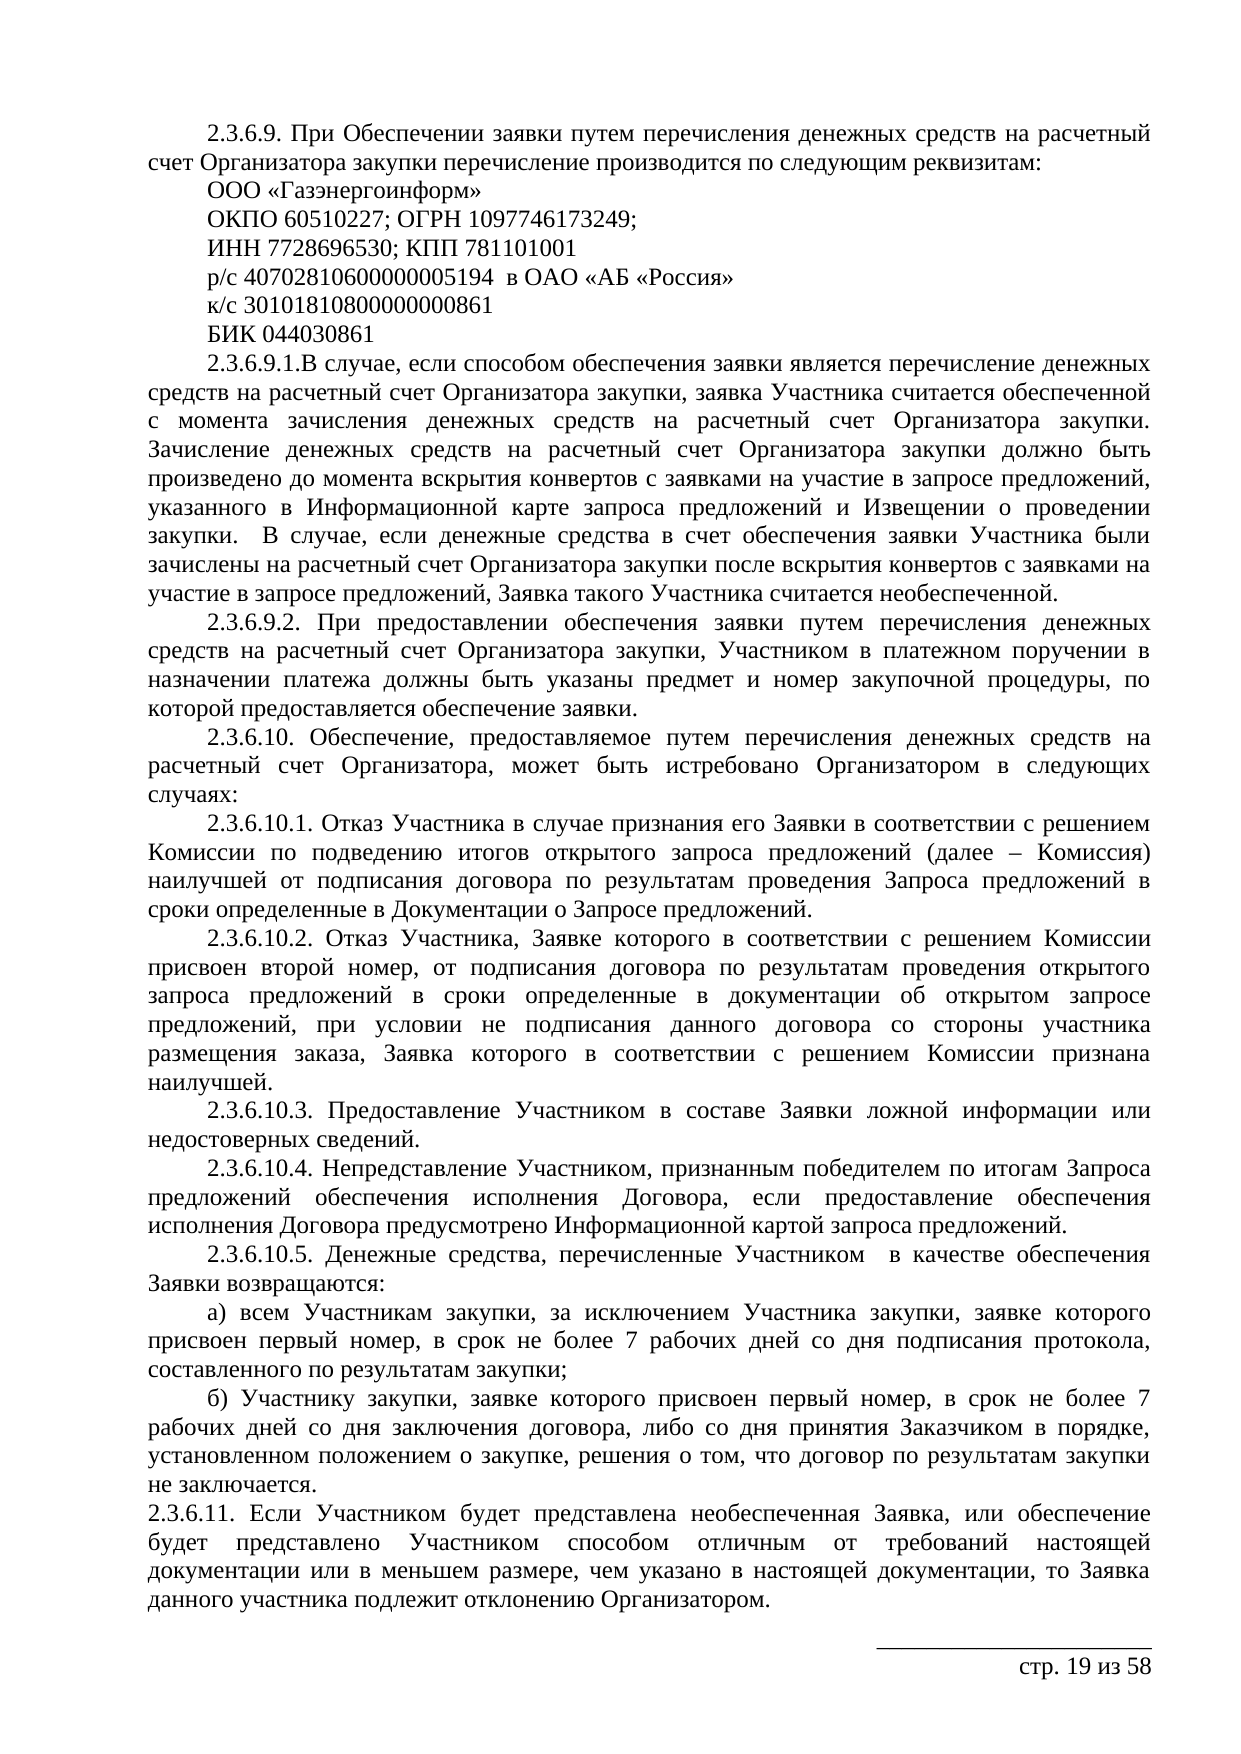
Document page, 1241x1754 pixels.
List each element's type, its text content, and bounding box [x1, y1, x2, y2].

text 2.3.6.10.3. Предоставление Участником в составе Заявки ложной информации или недостоверных сведений. [148, 1096, 1152, 1153]
text ОКПО 60510227; ОГРН 1097746173249; [148, 204, 1152, 233]
text 2.3.6.10.2. Отказ Участника, Заявке которого в соответствии с решением Комиссии присвоен второй номер, от подписания договора по результатам проведения открытого запроса предложений в сроки определенные в документации об открытом запросе предложений, при условии не подписания данного договора со стороны участника размещения заказа, Заявка которого в соответствии с решением Комиссии признана наилучшей. [148, 923, 1152, 1096]
text БИК 044030861 [148, 319, 1152, 348]
text ИНН 7728696530; КПП 781101001 [148, 233, 1152, 262]
text 2.3.6.10.1. Отказ Участника в случае признания его Заявки в соответствии с решением Комиссии по подведению итогов открытого запроса предложений (далее – Комиссия) наилучшей от подписания договора по результатам проведения Запроса предложений в сроки определенные в Документации о Запросе предложений. [148, 808, 1152, 923]
text 2.3.6.10.4. Непредставление Участником, признанным победителем по итогам Запроса предложений обеспечения исполнения Договора, если предоставление обеспечения исполнения Договора предусмотрено Информационной картой запроса предложений. [148, 1153, 1152, 1239]
text ООО «Газэнергоинформ» [148, 176, 1152, 204]
text 2.3.6.9.1.В случае, если способом обеспечения заявки является перечисление денежных средств на расчетный счет Организатора закупки, заявка Участника считается обеспеченной с момента зачисления денежных средств на расчетный счет Организатора закупки. Зачисление денежных средств на расчетный счет Организатора закупки должно быть произведено до момента вскрытия конвертов с заявками на участие в запросе предложений, указанного в Информационной карте запроса предложений и Извещении о проведении закупки. В случае, если денежные средства в счет обеспечения заявки Участника были зачислены на расчетный счет Организатора закупки после вскрытия конвертов с заявками на участие в запросе предложений, Заявка такого Участника считается необеспеченной. [148, 348, 1152, 607]
text 2.3.6.9. При Обеспечении заявки путем перечисления денежных средств на расчетный счет Организатора закупки перечисление производится по следующим реквизитам: [148, 118, 1152, 176]
text 2.3.6.10. Обеспечение, предоставляемое путем перечисления денежных средств на расчетный счет Организатора, может быть истребовано Организатором в следующих случаях: [148, 722, 1152, 808]
text 2.3.6.9.2. При предоставлении обеспечения заявки путем перечисления денежных средств на расчетный счет Организатора закупки, Участником в платежном поручении в назначении платежа должны быть указаны предмет и номер закупочной процедуры, по которой предоставляется обеспечение заявки. [148, 607, 1152, 722]
text к/с 30101810800000000861 [148, 291, 1152, 319]
text р/с 40702810600000005194 в ОАО «АБ «Россия» [148, 262, 1152, 291]
table_header 2.3.6.10.5. Денежные средства, перечисленные Участником в качестве обеспечения Заявки возвращаются: а) всем Участникам закупки, за исключением Участника закупки, заявке которого присвоен первый номер, в срок не более 7 рабочих дней со дня подписания протокола, составленного по результатам закупки; б) Участнику закупки, заявке которого присвоен первый номер, в срок не более 7 рабочих дней со дня заключения договора, либо со дня принятия Заказчиком в порядке, установленном положением о закупке, решения о том, что договор по результатам закупки не заключается. 2.3.6.11. Если Участником будет представлена необеспеченная Заявка, или обеспечение будет представлено Участником способом отличным от требований настоящей документации или в меньшем размере, чем указано в настоящей документации, то Заявка данного участника подлежит отклонению Организатором. [136, 1239, 1163, 1613]
